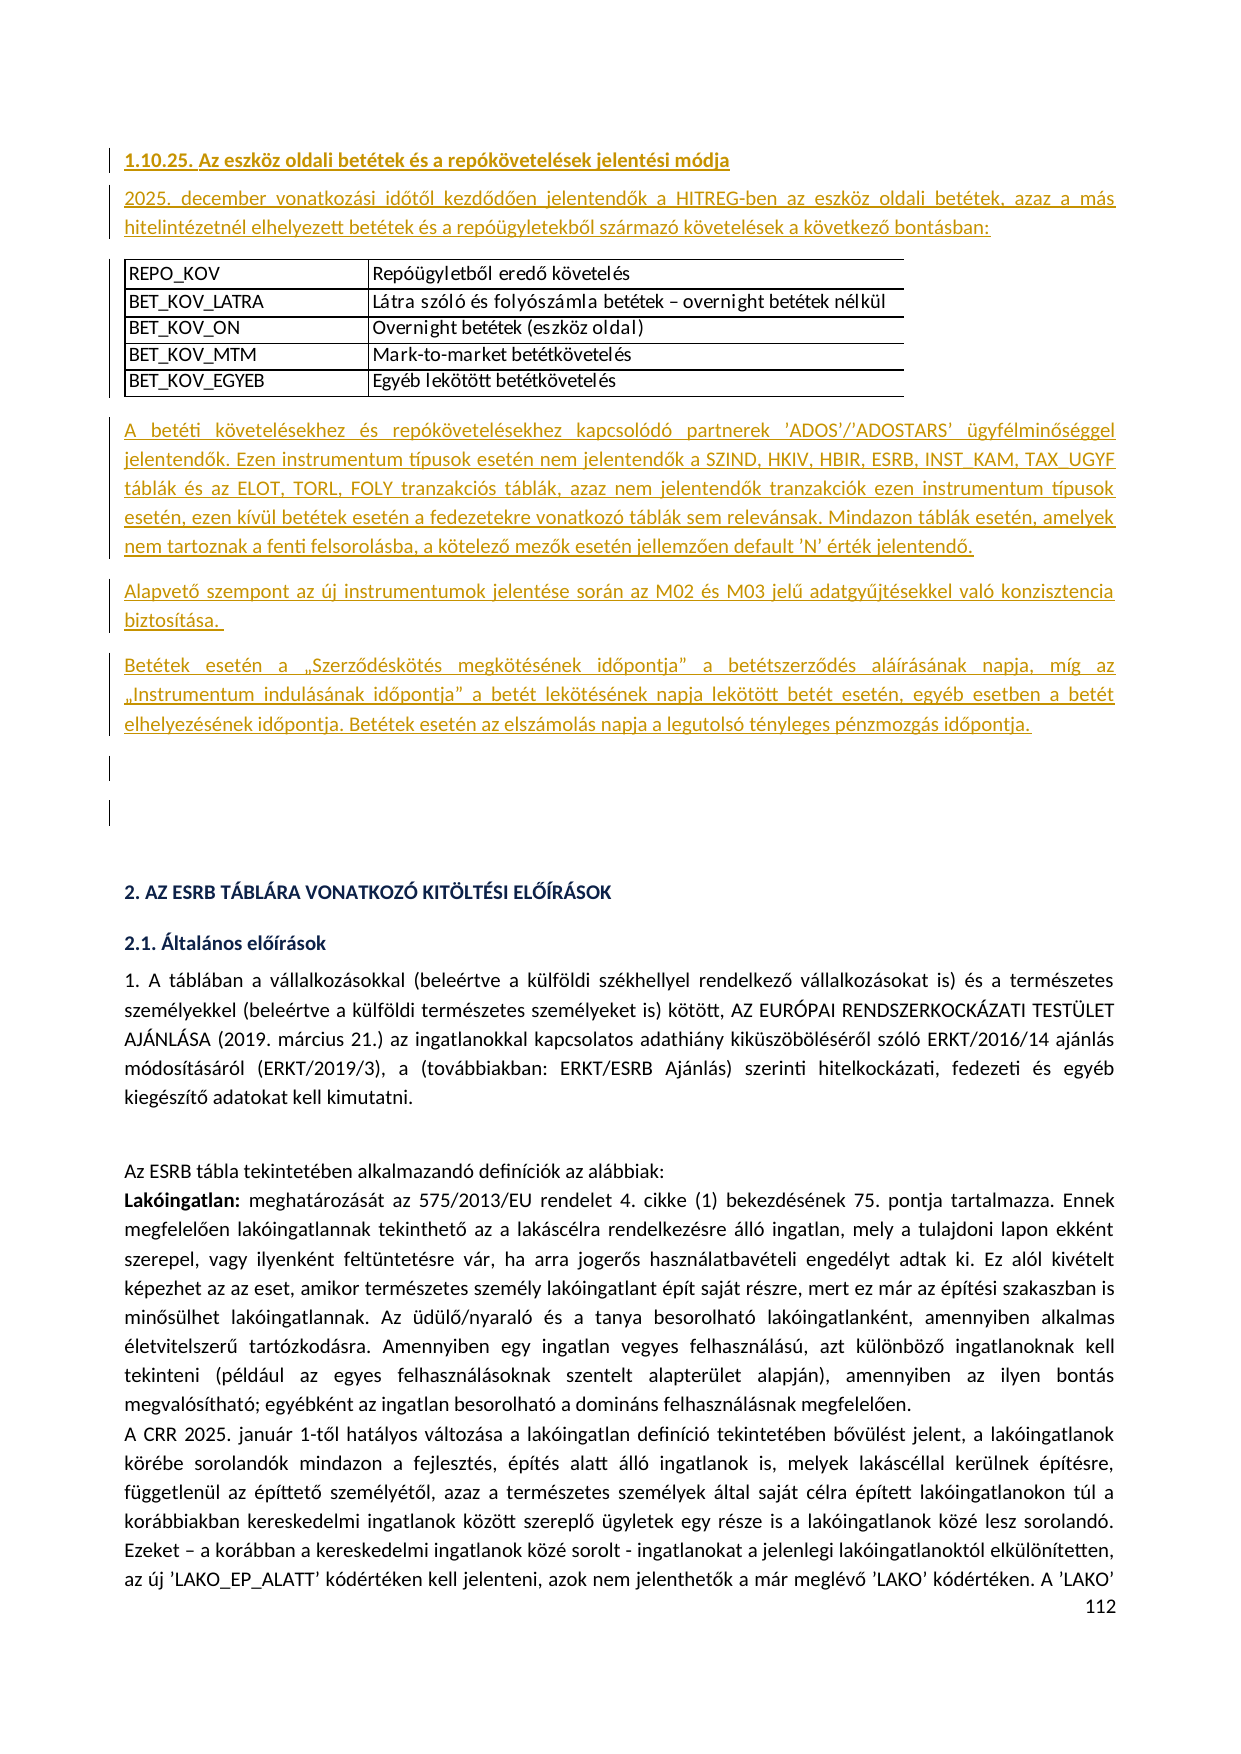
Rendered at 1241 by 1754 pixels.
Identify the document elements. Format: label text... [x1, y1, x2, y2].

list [124, 1421, 1116, 1592]
text Az ESRB tábla tekintetében alkalmazandó definíciók az alábbiak: [124, 1158, 1116, 1184]
subtitle Általános előírások [124, 931, 1116, 956]
text 1. A táblában a vállalkozásokkal (beleértve a külföldi székhellyel rendelkező vállalkozásokat is) és a természetes személyekkel (beleértve a külföldi természetes személyeket is) kötött, AZ EURÓPAI RENDSZERKOCKÁZATI TESTÜLET AJÁNLÁSA (2019. március 21.) az ingatlanokkal kapcsolatos adathiány kiküszöböléséről szóló ERKT/2016/14 ajánlás módosításáról (ERKT/2019/3), a (továbbiakban: ERKT/ESRB Ajánlás) szerinti hitelkockázati, fedezeti és egyéb kiegészítő adatokat kell kimutatni. [124, 968, 1116, 1110]
subtitle Az ESRB táblára vonatkozó kitöltési előírások [124, 879, 1116, 905]
text Lakóingatlan: meghatározását az 575/2013/EU rendelet 4. cikke (1) bekezdésének 75. pontja tartalmazza. Ennek megfelelően lakóingatlannak tekinthető az a lakáscélra rendelkezésre álló ingatlan, mely a tulajdoni lapon ekként szerepel, vagy ilyenként feltüntetésre vár, ha arra jogerős használatbavételi engedélyt adtak ki. Ez alól kivételt képezhet az az eset, amikor természetes személy lakóingatlant épít saját részre, mert ez már az építési szakaszban is minősülhet lakóingatlannak. Az üdülő/nyaraló és a tanya besorolható lakóingatlanként, amennyiben alkalmas életvitelszerű tartózkodásra. Amennyiben egy ingatlan vegyes felhasználású, azt különböző ingatlanoknak kell tekinteni (például az egyes felhasználásoknak szentelt alapterület alapján), amennyiben az ilyen bontás megvalósítható; egyébként az ingatlan besorolható a domináns felhasználásnak megfelelően. [124, 1187, 1116, 1417]
